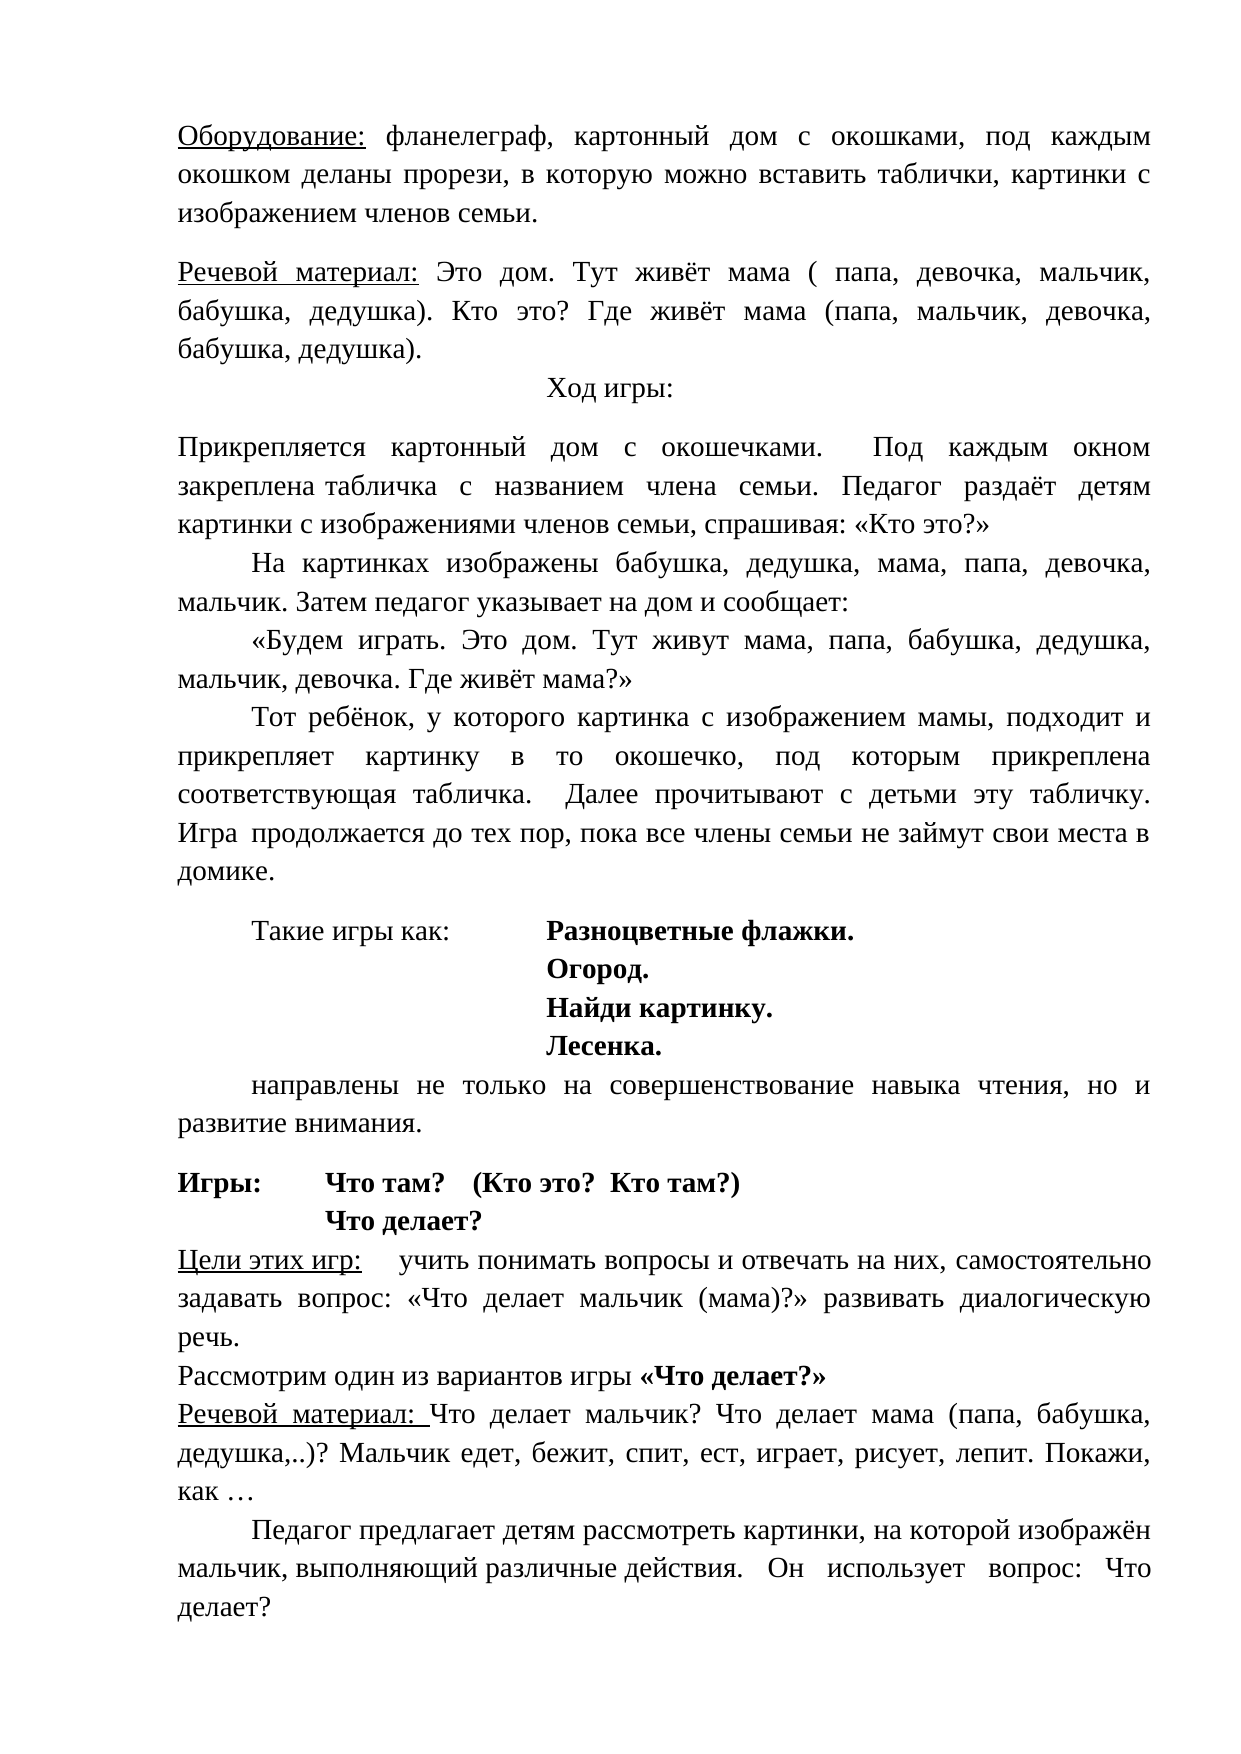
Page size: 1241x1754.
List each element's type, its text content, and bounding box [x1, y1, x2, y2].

text Прикрепляется картонный дом с окошечками. Под каждым окном закреплена табличка с названием члена семьи. Педагог раздаёт детям картинки с изображениями членов семьи, спрашивая: «Кто это?» На картинках изображены бабушка, дедушка, мама, папа, девочка, мальчик. Затем педагог указывает на дом и сообщает: «Будем играть. Это дом. Тут живут мама, папа, бабушка, дедушка, мальчик, девочка. Где живёт мама?» Тот ребёнок, у которого картинка с изображением мамы, подходит и прикрепляет картинку в то окошечко, под которым прикреплена соответствующая табличка. Далее прочитывают с детьми эту табличку. Игра продолжается до тех пор, пока все члены семьи не займут свои места в домике. [177, 429, 1152, 887]
text Оборудование: фланелеграф, картонный дом с окошками, под каждым окошком деланы прорези, в которую можно вставить таблички, картинки с изображением членов семьи. [177, 118, 1152, 229]
text Игры: Что там? (Кто это? Кто там?) Что делает? Цели этих игр: учить понимать вопросы и отвечать на них, самостоятельно задавать вопрос: «Что делает мальчик (мама)?» развивать диалогическую речь. Рассмотрим один из вариантов игры «Что делает?» Речевой материал: Что делает мальчик? Что делает мама (папа, бабушка, дедушка,..)? Мальчик едет, бежит, спит, ест, играет, рисует, лепит. Покажи, как … Педагог предлагает детям рассмотреть картинки, на которой изображён мальчик, выполняющий различные действия. Он использует вопрос: Что делает? [177, 1165, 1152, 1622]
text Такие игры как: Разноцветные флажки. Огород. Найди картинку. Лесенка. направлены не только на совершенствование навыка чтения, но и развитие внимания. [177, 913, 1152, 1139]
text Речевой материал: Это дом. Тут живёт мама ( папа, девочка, мальчик, бабушка, дедушка). Кто это? Где живёт мама (папа, мальчик, девочка, бабушка, дедушка). Ход игры: [177, 254, 1152, 404]
